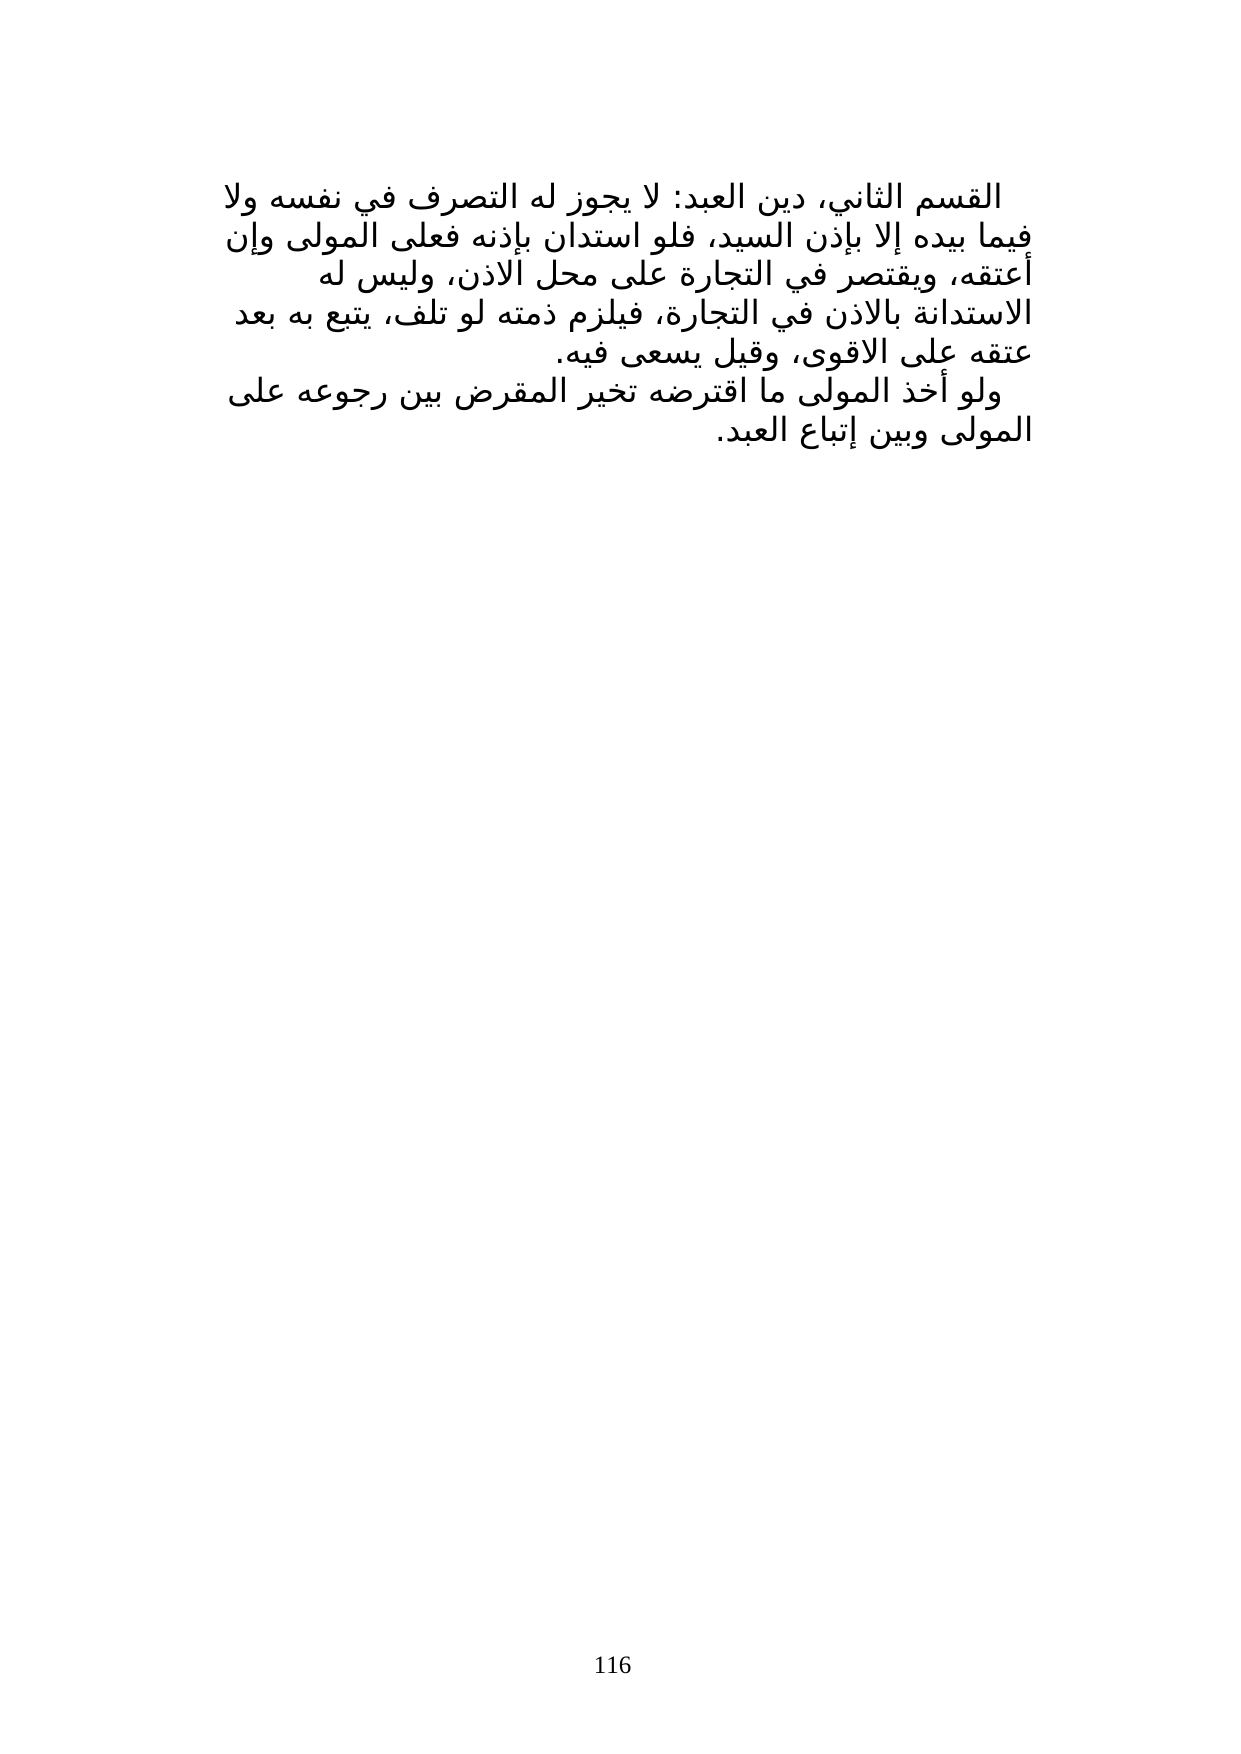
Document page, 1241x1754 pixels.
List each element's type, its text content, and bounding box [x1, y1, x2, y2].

text ولو أخذ المولى ما اقترضه تخير المقرض بين رجوعه على المولى وبين إتباع العبد. [222, 371, 1033, 449]
text القسم الثاني، دين العبد: لا يجوز له التصرف في نفسه ولا فيما بيده إلا بإذن السيد، فلو استدان بإذنه فعلى المولى وإن أعتقه، ويقتصر في التجارة على محل الاذن، وليس له الاستدانة بالاذن في التجارة، فيلزم ذمته لو تلف، يتبع به بعد عتقه على الاقوى، وقيل يسعى فيه. [222, 177, 1033, 371]
